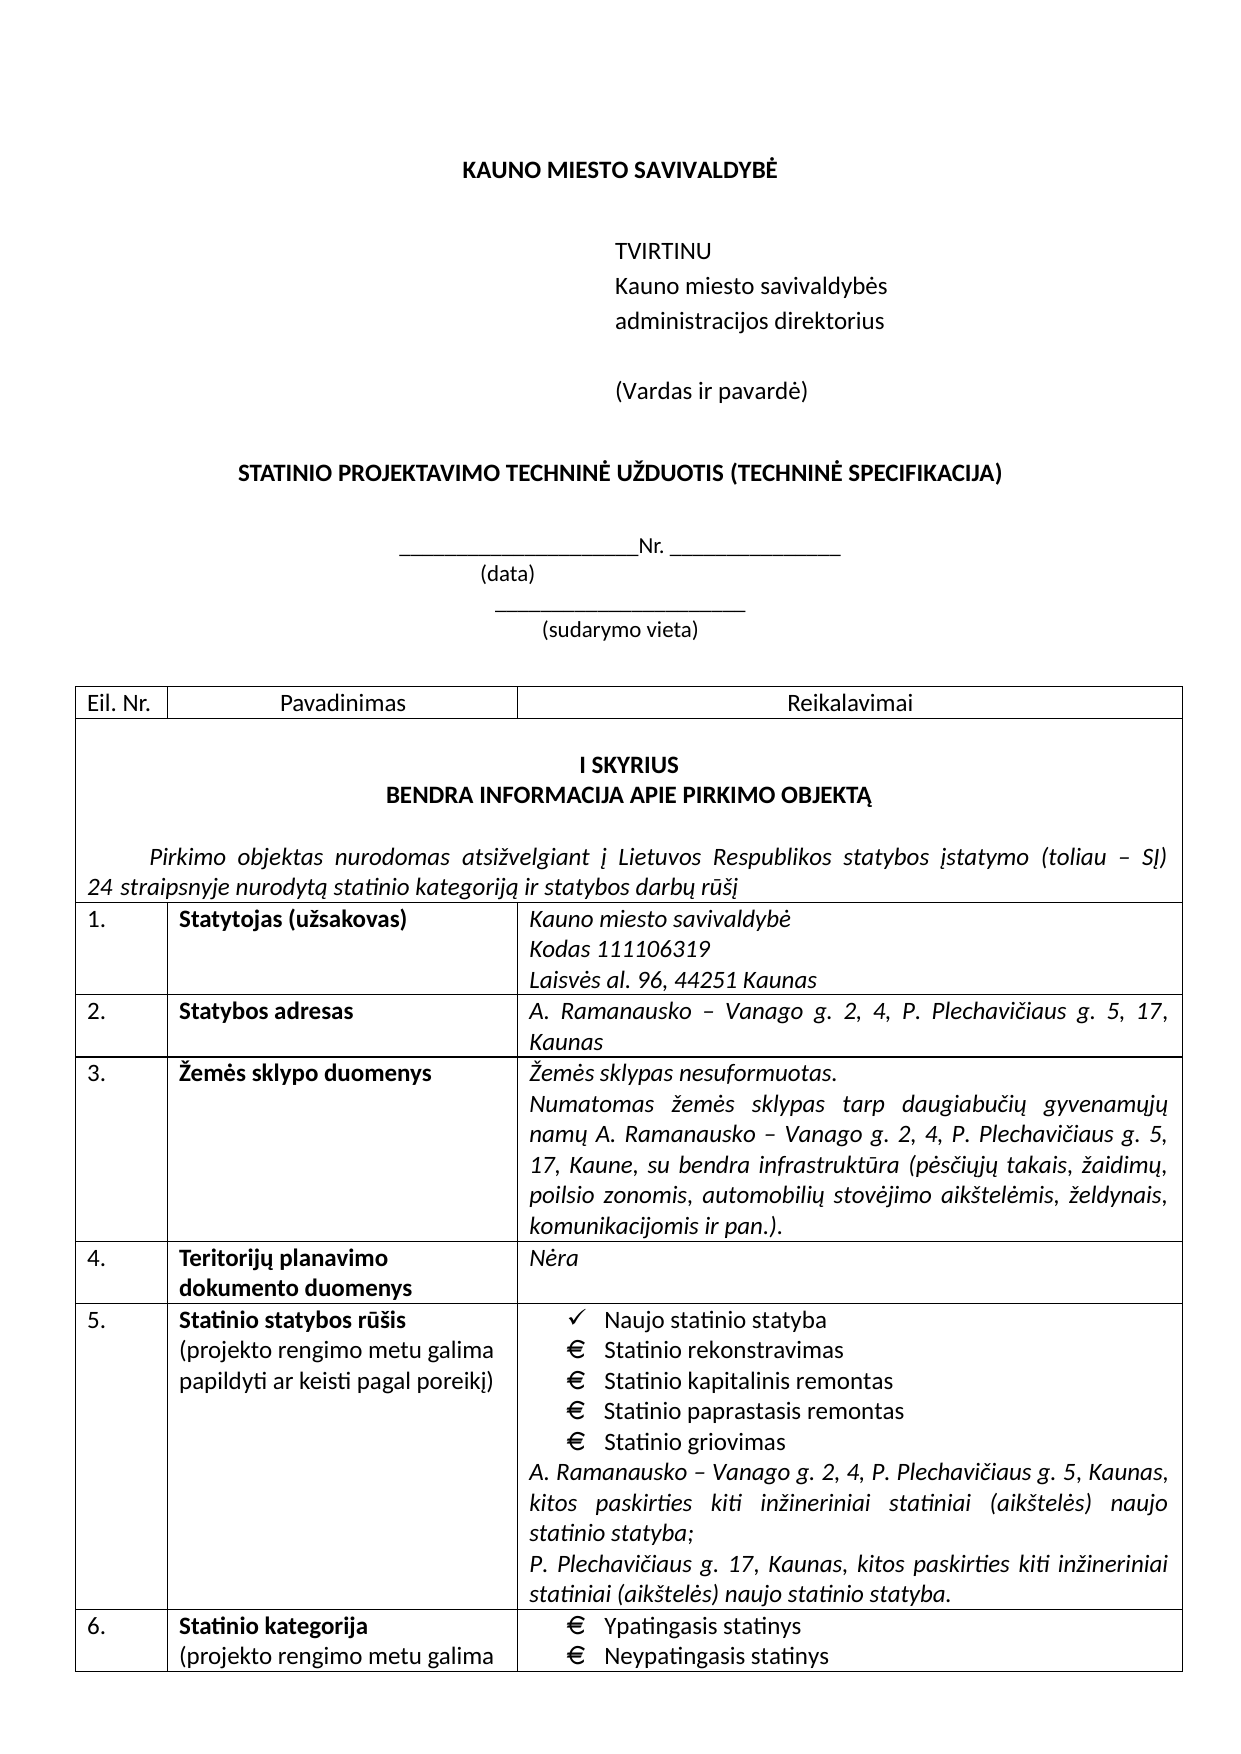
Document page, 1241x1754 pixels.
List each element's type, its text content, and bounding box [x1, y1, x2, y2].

table_header Reikalavimai [518, 687, 1182, 718]
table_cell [168, 1610, 517, 1671]
table_cell Naujo statinio statyba Statinio rekonstravimas Statinio kapitalinis remontas Statinio paprastasis remontas Statinio griovimas A. Ramanausko – Vanago g. 2, 4, P. Plechavičiaus g. 5, Kaunas, kitos paskirties kiti inžineriniai statiniai (aikštelės) naujo statinio statyba; P. Plechavičiaus g. 17, Kaunas, kitos paskirties kiti inžineriniai statiniai (aikštelės) naujo statinio statyba. [518, 1304, 1182, 1609]
text (Vardas ir pavardė) [615, 375, 1165, 405]
text _____________________Nr. _______________ [75, 531, 1165, 559]
table_cell Statinio statybos rūšis (projekto rengimo metu galima papildyti ar keisti pagal poreikį) [168, 1304, 517, 1609]
table_cell Statytojas (užsakovas) [168, 903, 517, 994]
text ______________________ [75, 587, 1165, 615]
table_cell 1. [76, 903, 167, 994]
table_cell Statybos adresas [168, 995, 517, 1056]
table_cell Teritorijų planavimo dokumento duomenys [168, 1242, 517, 1303]
text (sudarymo vieta) [75, 615, 1165, 643]
table_cell A. Ramanausko – Vanago g. 2, 4, P. Plechavičiaus g. 5, 17, Kaunas [518, 995, 1182, 1056]
table_cell 4. [76, 1242, 167, 1303]
table_cell Žemės sklypo duomenys [168, 1058, 517, 1241]
table_cell Kauno miesto savivaldybė Kodas 111106319 Laisvės al. 96, 44251 Kaunas [518, 903, 1182, 994]
table_cell 3. [76, 1058, 167, 1241]
text administracijos direktorius [480, 305, 1165, 335]
text (data) [75, 559, 1165, 587]
table_cell Žemės sklypas nesuformuotas. Numatomas žemės sklypas tarp daugiabučių gyvenamųjų namų A. Ramanausko – Vanago g. 2, 4, P. Plechavičiaus g. 5, 17, Kaune, su bendra infrastruktūra (pėsčiųjų takais, žaidimų, poilsio zonomis, automobilių stovėjimo aikštelėmis, želdynais, komunikacijomis ir pan.). [518, 1058, 1182, 1241]
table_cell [518, 1610, 1182, 1671]
text KAUNO MIESTO SAVIVALDYBĖ [75, 154, 1165, 185]
text Kauno miesto savivaldybės [75, 270, 1165, 300]
table_cell 5. [76, 1304, 167, 1609]
table_cell 2. [76, 995, 167, 1056]
table_cell Nėra [518, 1242, 1182, 1303]
table_cell 6. [76, 1610, 167, 1671]
table_header Eil. Nr. [76, 687, 167, 718]
table_header Pavadinimas [168, 687, 517, 718]
table_cell I SKYRIUS BENDRA INFORMACIJA APIE PIRKIMO OBJEKTĄ Pirkimo objektas nurodomas atsižvelgiant į Lietuvos Respublikos statybos įstatymo (toliau – SĮ) 24 straipsnyje nurodytą statinio kategoriją ir statybos darbų rūšį [76, 719, 1182, 902]
text TVIRTINU [172, 235, 1165, 265]
text STATINIO PROJEKTAVIMO TECHNINĖ UŽDUOTIS (TECHNINĖ SPECIFIKACIJA) [75, 457, 1165, 488]
